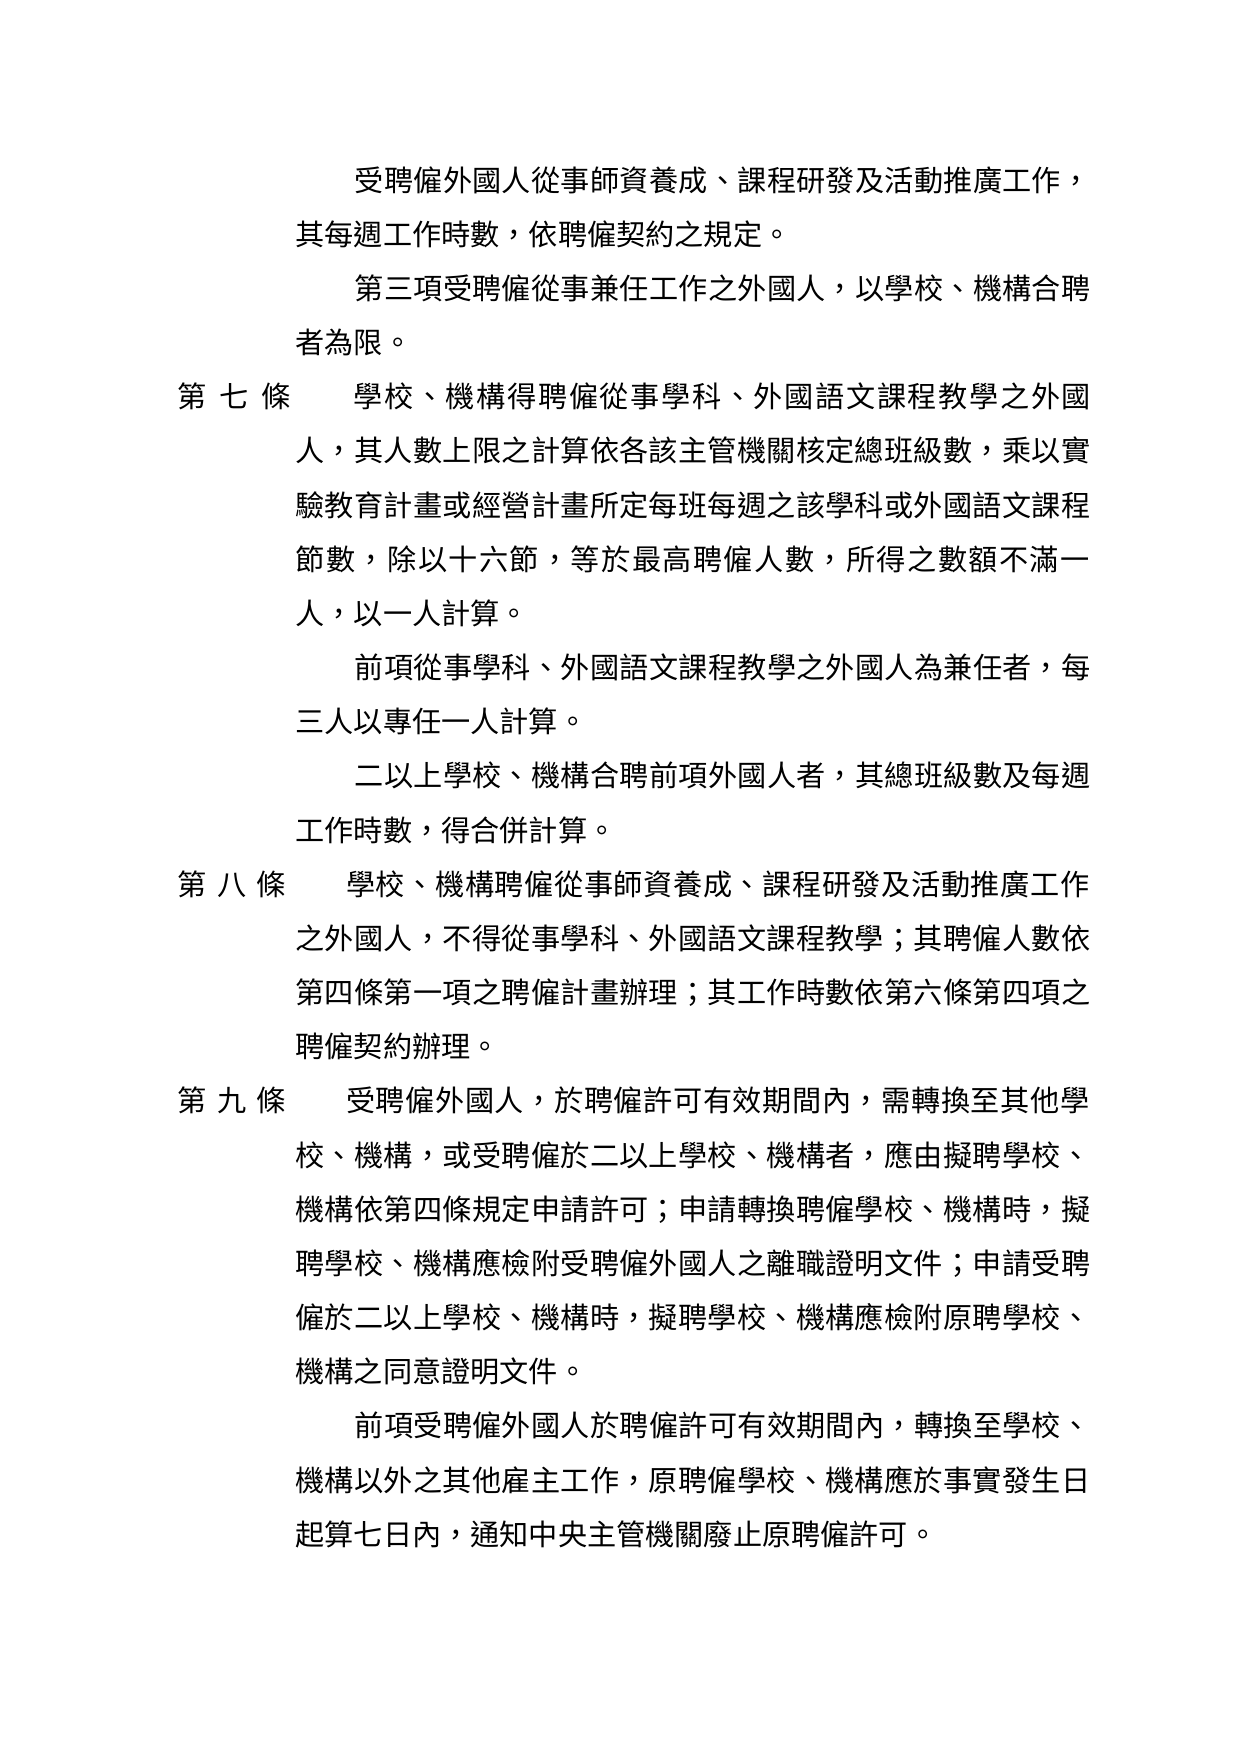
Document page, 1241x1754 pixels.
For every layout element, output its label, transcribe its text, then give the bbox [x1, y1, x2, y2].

text 第三項受聘僱從事兼任工作之外國人，以學校、機構合聘者為限。 [295, 256, 1092, 364]
text 第 九 條 受聘僱外國人，於聘僱許可有效期間內，需轉換至其他學校、機構，或受聘僱於二以上學校、機構者，應由擬聘學校、機構依第四條規定申請許可；申請轉換聘僱學校、機構時，擬聘學校、機構應檢附受聘僱外國人之離職證明文件；申請受聘僱於二以上學校、機構時，擬聘學校、機構應檢附原聘學校、機構之同意證明文件。 [177, 1068, 1092, 1393]
text 前項受聘僱外國人於聘僱許可有效期間內，轉換至學校、機構以外之其他雇主工作，原聘僱學校、機構應於事實發生日起算七日內，通知中央主管機關廢止原聘僱許可。 [295, 1393, 1092, 1556]
text 前項從事學科、外國語文課程教學之外國人為兼任者，每三人以專任一人計算。 [295, 635, 1092, 743]
text 第 七 條 學校、機構得聘僱從事學科、外國語文課程教學之外國人，其人數上限之計算依各該主管機關核定總班級數，乘以實驗教育計畫或經營計畫所定每班每週之該學科或外國語文課程節數，除以十六節，等於最高聘僱人數，所得之數額不滿一人，以一人計算。 [177, 364, 1092, 635]
text 第 八 條 學校、機構聘僱從事師資養成、課程研發及活動推廣工作之外國人，不得從事學科、外國語文課程教學；其聘僱人數依第四條第一項之聘僱計畫辦理；其工作時數依第六條第四項之聘僱契約辦理。 [177, 852, 1092, 1068]
text 受聘僱外國人從事師資養成、課程研發及活動推廣工作，其每週工作時數，依聘僱契約之規定。 [295, 148, 1092, 256]
text 二以上學校、機構合聘前項外國人者，其總班級數及每週工作時數，得合併計算。 [295, 743, 1092, 852]
